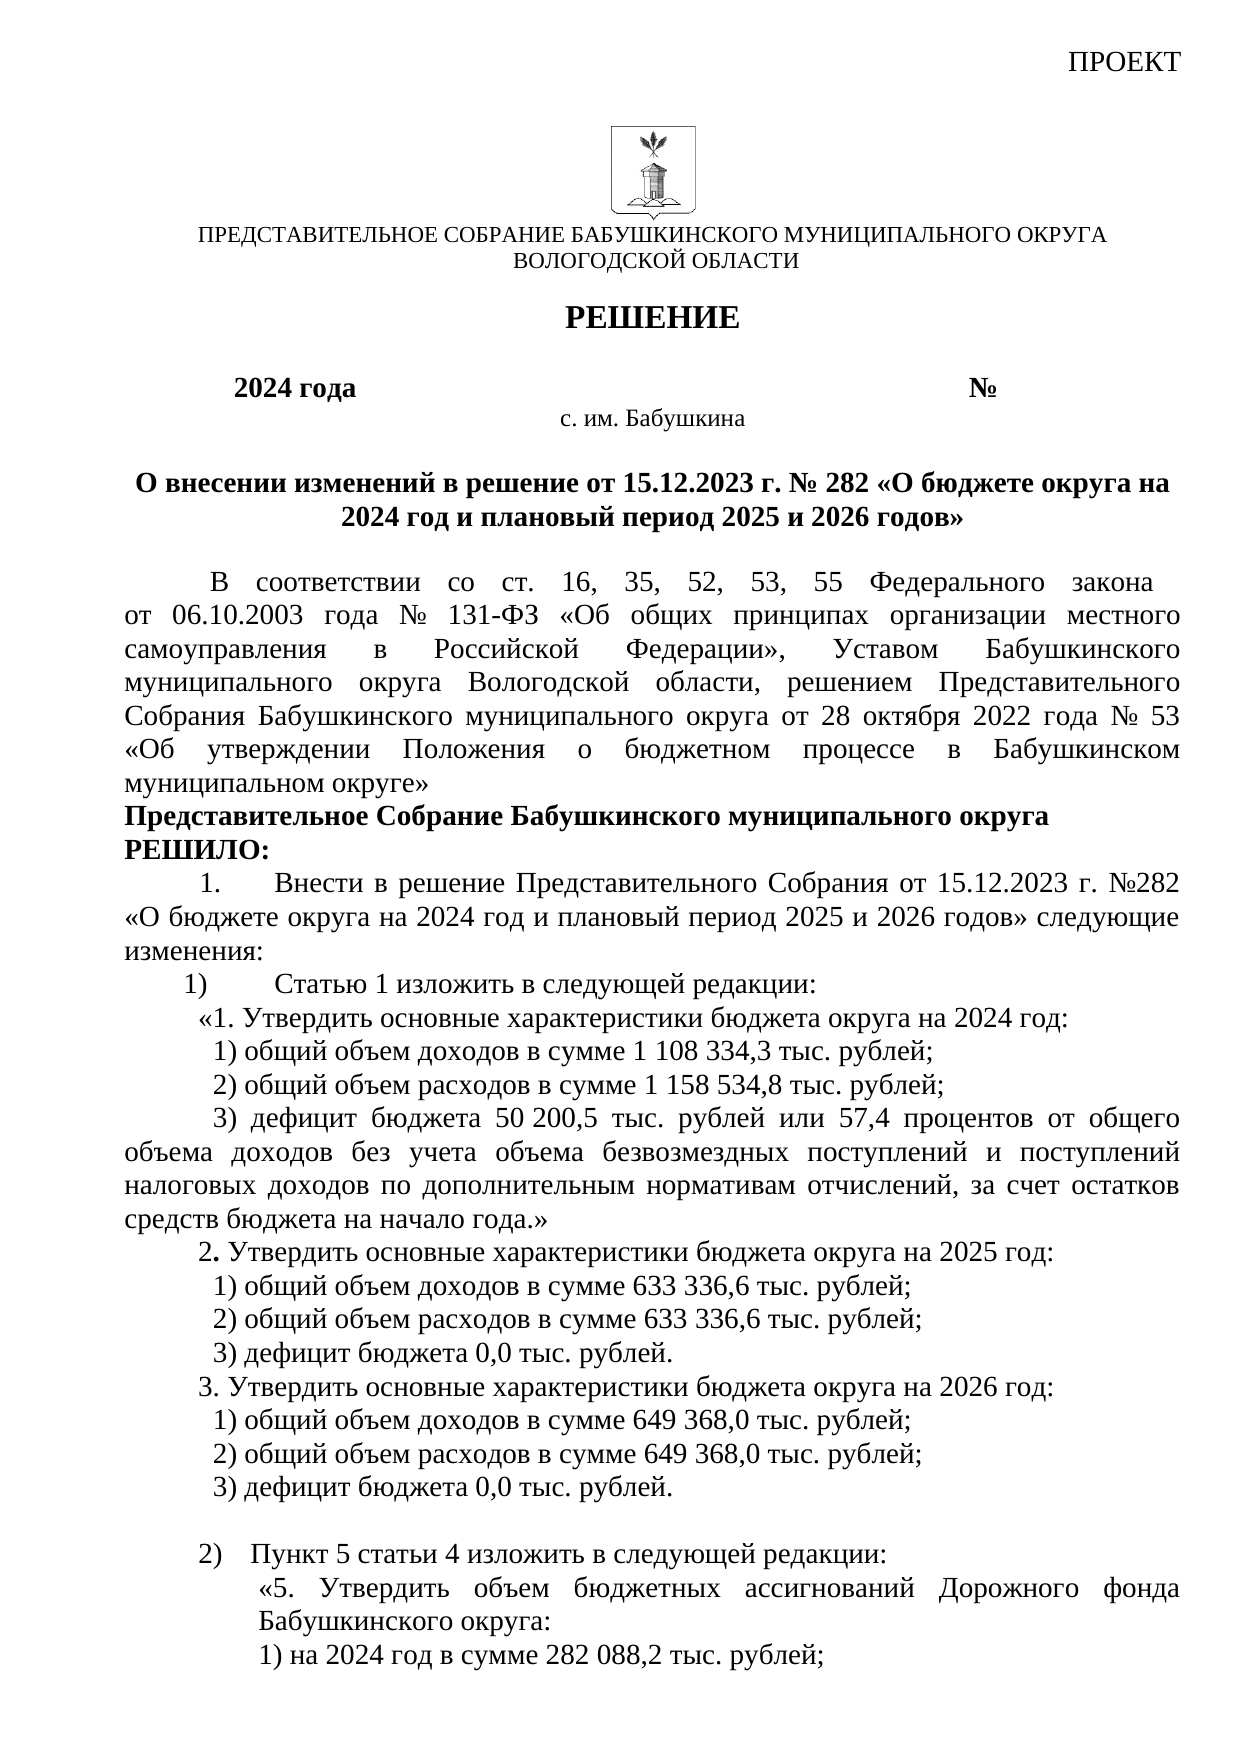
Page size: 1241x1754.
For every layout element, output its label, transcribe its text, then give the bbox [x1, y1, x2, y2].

text 2. Утвердить основные характеристики бюджета округа на 2025 год: [124, 1234, 1181, 1268]
text 2) общий объем расходов в сумме 633 336,6 тыс. рублей; [124, 1302, 1181, 1335]
text с. им. Бабушкина [124, 403, 1181, 432]
text В соответствии со ст. 16, 35, 52, 53, 55 Федерального закона от 06.10.2003 года № 131-ФЗ «Об общих принципах организации местного самоуправления в Российской Федерации», Уставом Бабушкинского муниципального округа Вологодской области, решением Представительного Собрания Бабушкинского муниципального округа от 28 октября 2022 года № 53 «Об утверждении Положения о бюджетном процессе в Бабушкинском муниципальном округе» [124, 564, 1181, 798]
text 1) общий объем доходов в сумме 649 368,0 тыс. рублей; [124, 1402, 1181, 1436]
list Статью 1 изложить в следующей редакции: [124, 966, 1181, 1000]
text 2024 года № [124, 370, 1181, 403]
text 3) дефицит бюджета 0,0 тыс. рублей. [124, 1335, 1181, 1369]
picture [609, 126, 696, 221]
text ПРОЕКТ [124, 44, 1181, 102]
text Представительное Собрание Бабушкинского муниципального округа [124, 798, 1181, 832]
text О внесении изменений в решение от 15.12.2023 г. № 282 «О бюджете округа на 2024 год и плановый период 2025 и 2026 годов» [124, 466, 1181, 533]
text 3. Утвердить основные характеристики бюджета округа на 2026 год: [124, 1369, 1181, 1402]
text «1. Утвердить основные характеристики бюджета округа на 2024 год: [124, 1000, 1181, 1033]
text РЕШИЛО: [124, 832, 1181, 866]
text РЕШЕНИЕ [124, 298, 1181, 336]
text 2) общий объем расходов в сумме 649 368,0 тыс. рублей; [124, 1436, 1181, 1469]
text 1) общий объем доходов в сумме 633 336,6 тыс. рублей; [124, 1268, 1181, 1302]
text ВОЛОГОДСКОЙ ОБЛАСТИ [124, 247, 1181, 274]
text 1) общий объем доходов в сумме 1 108 334,3 тыс. рублей; [124, 1033, 1181, 1067]
text 3) дефицит бюджета 0,0 тыс. рублей. [124, 1469, 1181, 1503]
text 2) общий объем расходов в сумме 1 158 534,8 тыс. рублей; [124, 1067, 1181, 1100]
text 1) на 2024 год в сумме 282 088,2 тыс. рублей; [258, 1637, 1181, 1671]
list Пункт 5 статьи 4 изложить в следующей редакции: [198, 1536, 1181, 1570]
list Внести в решение Представительного Собрания от 15.12.2023 г. №282 «О бюджете округа на 2024 год и плановый период 2025 и 2026 годов» следующие изменения: [124, 866, 1181, 966]
text ПРЕДСТАВИТЕЛЬНОЕ СОБРАНИЕ БАБУШКИНСКОГО МУНИЦИПАЛЬНОГО ОКРУГА [124, 221, 1181, 247]
text «5. Утвердить объем бюджетных ассигнований Дорожного фонда Бабушкинского округа: [258, 1570, 1181, 1637]
text 3) дефицит бюджета 50 200,5 тыс. рублей или 57,4 процентов от общего объема доходов без учета объема безвозмездных поступлений и поступлений налоговых доходов по дополнительным нормативам отчислений, за счет остатков средств бюджета на начало года.» [124, 1100, 1181, 1234]
